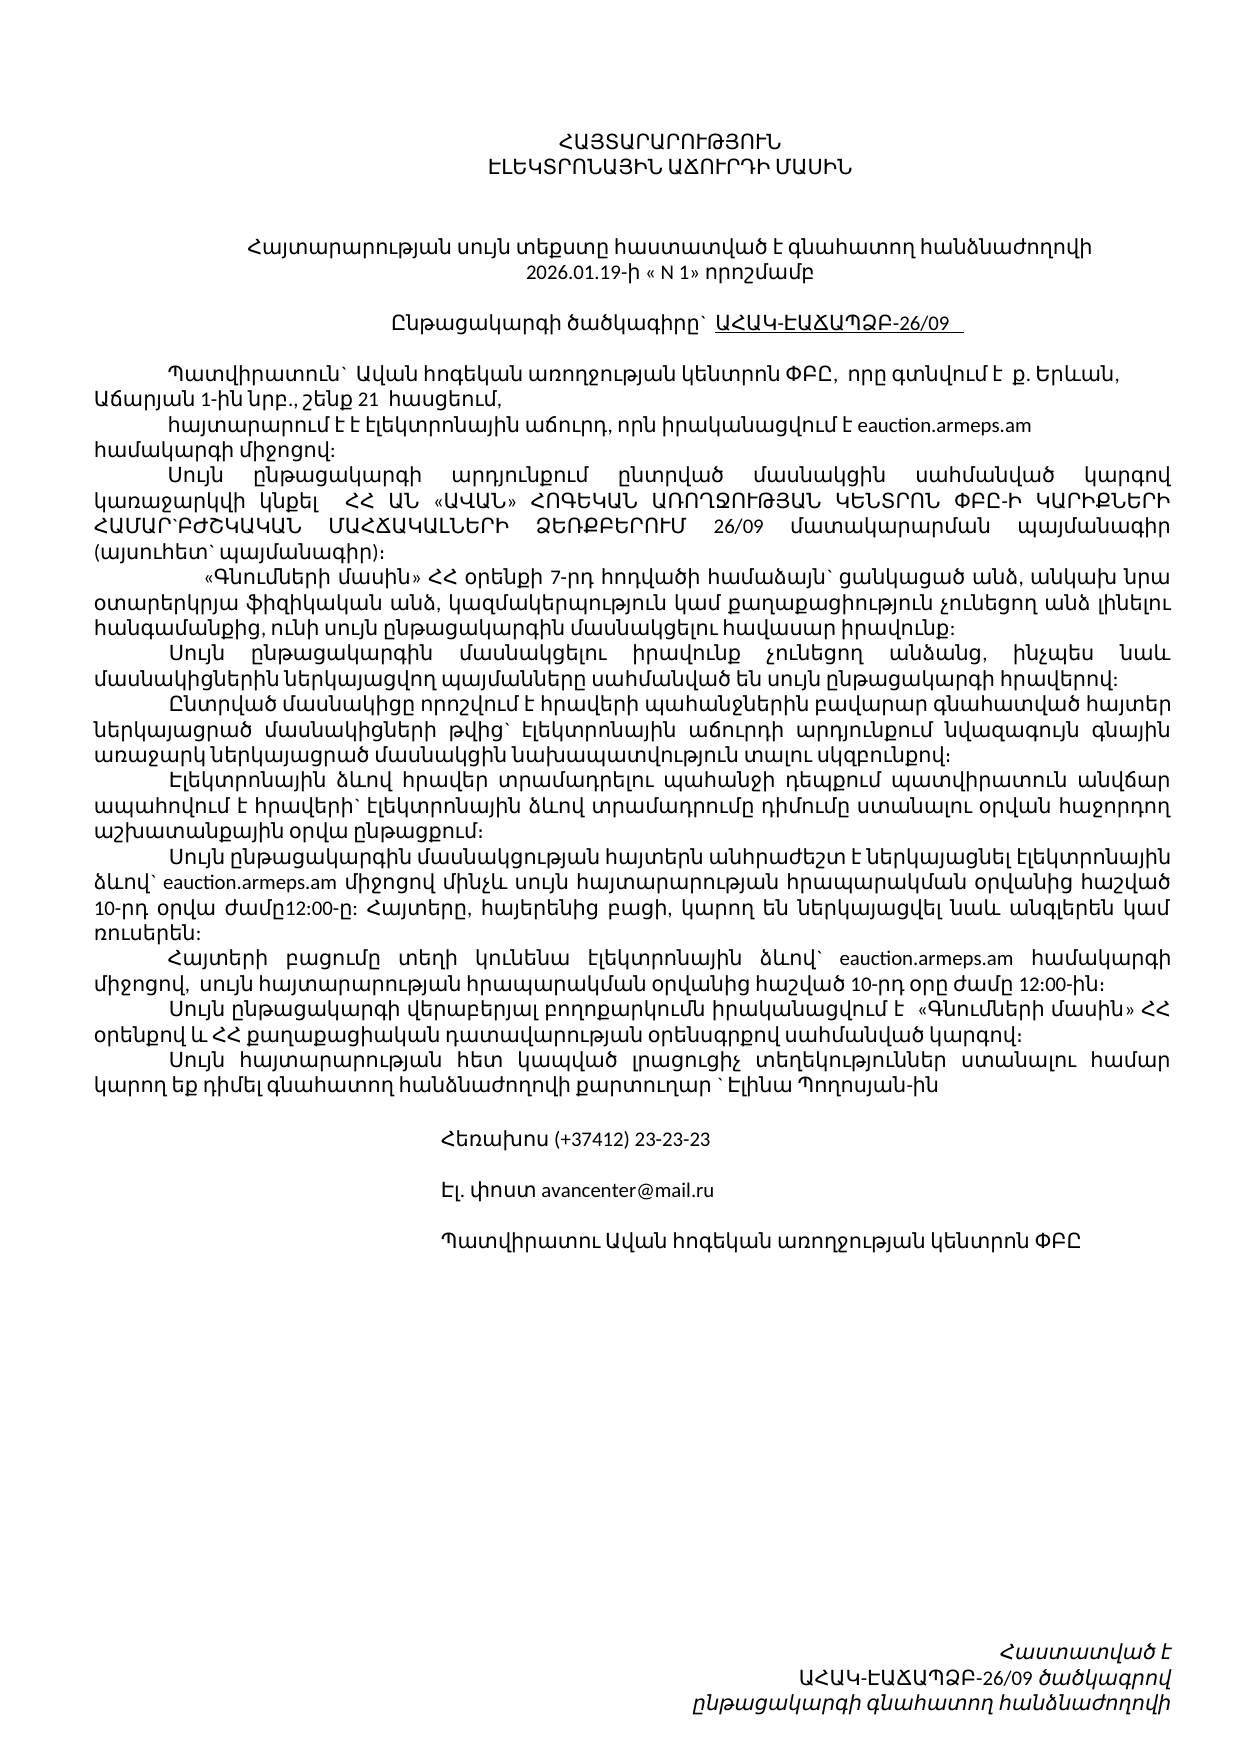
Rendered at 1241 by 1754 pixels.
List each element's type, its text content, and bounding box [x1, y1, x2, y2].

text Հայտարարության սույն տեքստը հաստատված է գնահատող հանձնաժողովի [94, 234, 1171, 259]
text Հայտերի բացումը տեղի կունենա էլեկտրոնային ձևով` eauction.armeps.am համակարգի միջոցով, սույն հայտարարության հրապարակման օրվանից հաշված 10-րդ օրը ժամը 12:00-ին։ [94, 946, 1171, 996]
text Էլեկտրոնային ձևով հրավեր տրամադրելու պահանջի դեպքում պատվիրատուն անվճար ապահովում է հրավերի` էլեկտրոնային ձևով տրամադրումը դիմումը ստանալու օրվան հաջորդող աշխատանքային օրվա ընթացքում։ [94, 768, 1171, 844]
text Սույն ընթացակարգի արդյունքում ընտրված մասնակցին սահմանված կարգով կառաջարկվի կնքել ՀՀ ԱՆ «ԱՎԱՆ» ՀՈԳԵԿԱՆ ԱՌՈՂՋՈՒԹՅԱՆ ԿԵՆՏՐՈՆ ՓԲԸ-Ի ԿԱՐԻՔՆԵՐԻ ՀԱՄԱՐ`ԲԺՇԿԱԿԱՆ ՄԱՀՃԱԿԱԼՆԵՐԻ ՁԵՌՔԲԵՐՈՒՄ 26/09 մատակարարման պայմանագիր (այսուհետ` պայմանագիր)։ [94, 463, 1171, 564]
text Սույն ընթացակարգին մասնակցության հայտերն անհրաժեշտ է ներկայացնել էլեկտրոնային ձևով` eauction.armeps.am միջոցով մինչև սույն հայտարարության հրապարակման օրվանից հաշված 10-րդ օրվա ժամը12:00-ը: Հայտերը, հայերենից բացի, կարող են ներկայացվել նաև անգլերեն կամ ռուսերեն: [94, 844, 1171, 946]
text ՀԱՅՏԱՐԱՐՈՒԹՅՈՒՆ [94, 129, 1171, 154]
text Սույն ընթացակարգին մասնակցելու իրավունք չունեցող անձանց, ինչպես նաև մասնակիցներին ներկայացվող պայմանները սահմանված են սույն ընթացակարգի հրավերով: [94, 641, 1171, 691]
text Ընթացակարգի ծածկագիրը` ԱՀԱԿ-ԷԱՃԱՊՁԲ-26/09 [94, 310, 1171, 336]
text ընթացակարգի գնահատող հանձնաժողովի [94, 1690, 1171, 1716]
text Ընտրված մասնակիցը որոշվում է հրավերի պահանջներին բավարար գնահատված հայտեր ներկայացրած մասնակիցների թվից` էլեկտրոնային աճուրդի արդյունքում նվազագույն գնային առաջարկ ներկայացրած մասնակցին նախապատվություն տալու սկզբունքով։ [94, 691, 1171, 768]
text Սույն ընթացակարգի վերաբերյալ բողոքարկումն իրականացվում է «Գնումների մասին» ՀՀ օրենքով և ՀՀ քաղաքացիական դատավարության օրենսգրքով սահմանված կարգով։ [94, 996, 1171, 1047]
text «Գնումների մասին» ՀՀ օրենքի 7-րդ հոդվածի համաձայն` ցանկացած անձ, անկախ նրա օտարերկրյա ֆիզիկական անձ, կազմակերպություն կամ քաղաքացիություն չունեցող անձ լինելու հանգամանքից, ունի սույն ընթացակարգին մասնակցելու հավասար իրավունք: [94, 564, 1171, 641]
text Պատվիրատու Ավան հոգեկան առողջության կենտրոն ՓԲԸ [94, 1228, 1171, 1253]
text Հաստատված է [94, 1639, 1171, 1665]
text ԱՀԱԿ-ԷԱՃԱՊՁԲ-26/09 ծածկագրով [94, 1665, 1171, 1690]
text ԷԼԵԿՏՐՈՆԱՅԻՆ ԱՃՈՒՐԴԻ ՄԱՍԻՆ [94, 154, 1171, 180]
text հայտարարում է է էլեկտրոնային աճուրդ, որն իրականացվում է eauction.armeps.am համակարգի միջոցով: [94, 412, 1171, 463]
text Սույն հայտարարության հետ կապված լրացուցիչ տեղեկություններ ստանալու համար կարող եք դիմել գնահատող հանձնաժողովի քարտուղար ` Էլինա Պողոսյան -ին [94, 1047, 1171, 1098]
text Պատվիրատուն` Ավան հոգեկան առողջության կենտրոն ՓԲԸ, որը գտնվում է ք. Երևան, Աճարյան 1-ին նրբ., շենք 21 հասցեում, [94, 361, 1171, 412]
text Հեռախոս (+37412) 23-23-23 [94, 1126, 1171, 1152]
text Էլ. փոստ avancenter@mail.ru [94, 1177, 1171, 1203]
text 2026.01.19 -ի « N 1» որոշմամբ [94, 259, 1171, 285]
